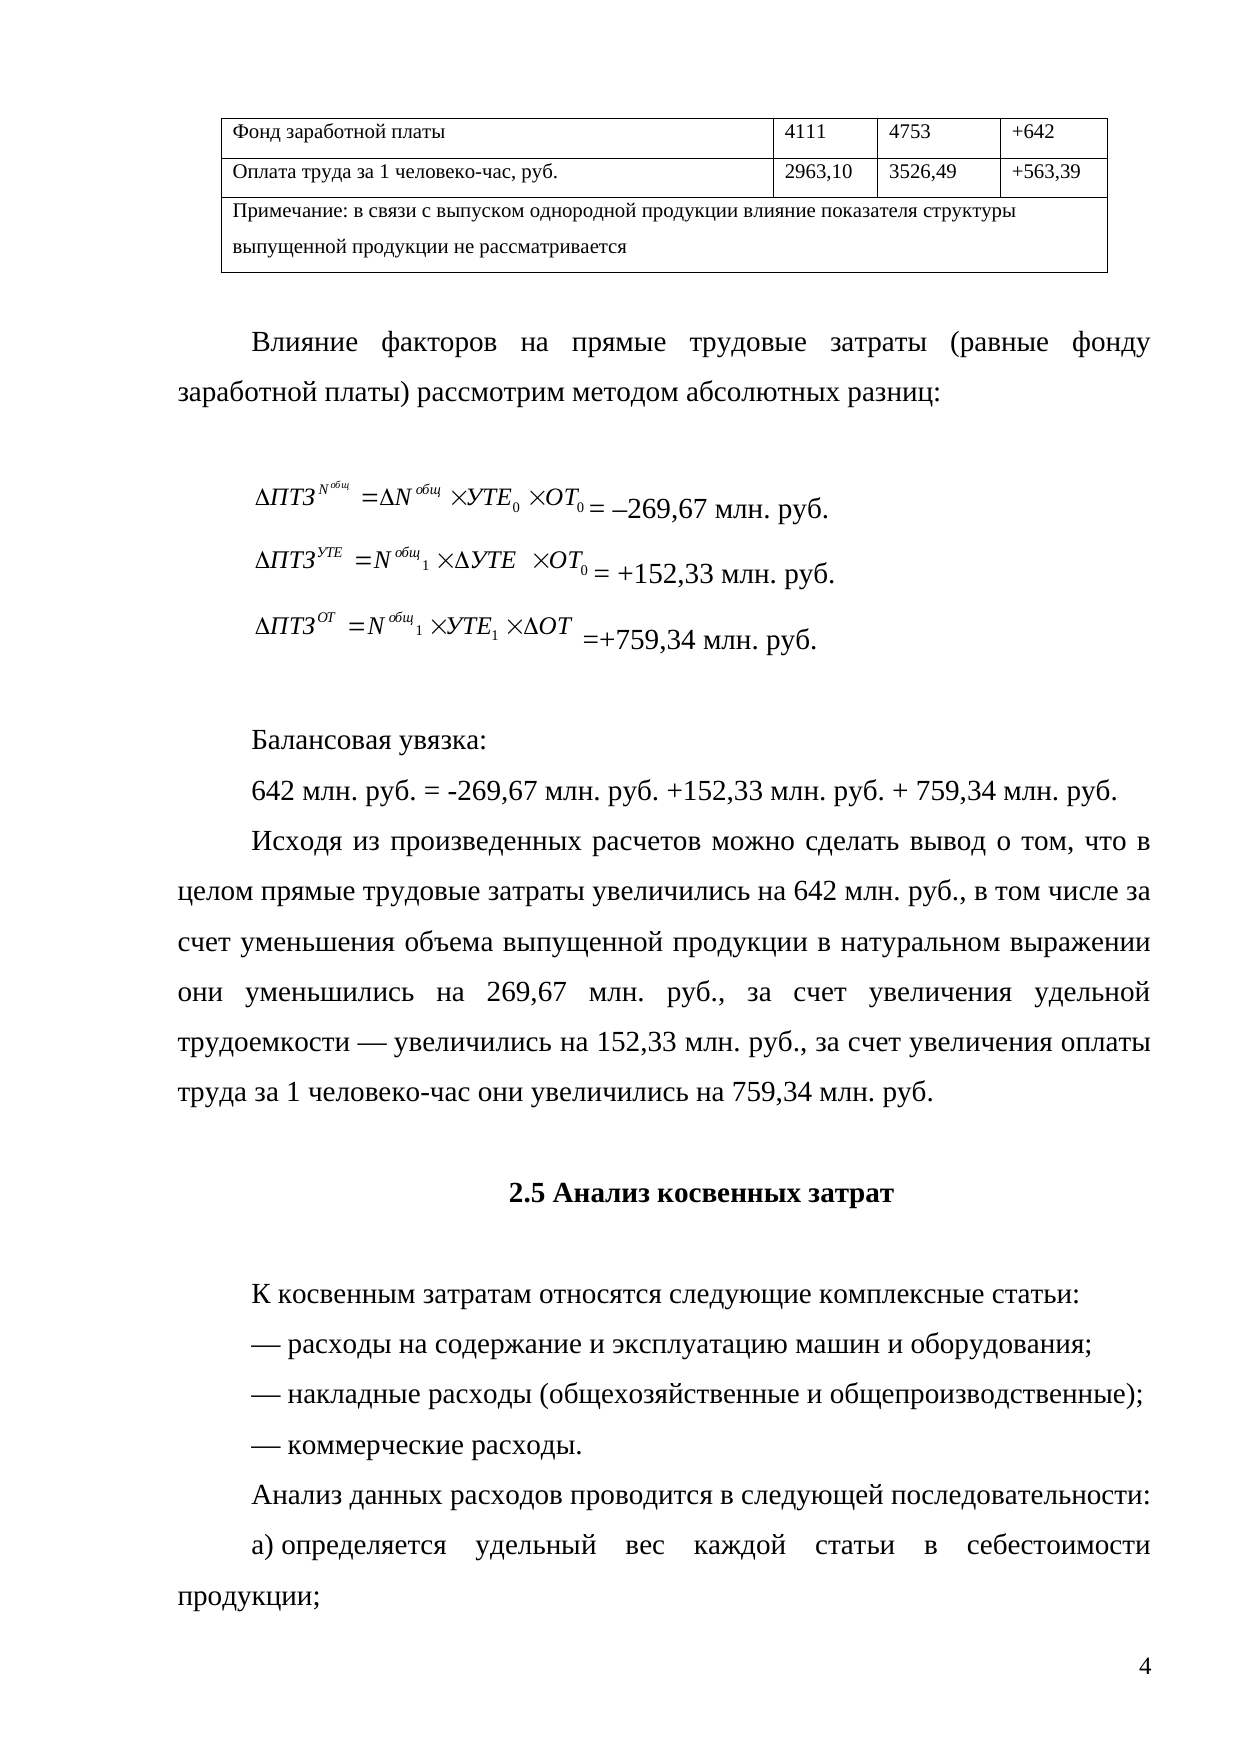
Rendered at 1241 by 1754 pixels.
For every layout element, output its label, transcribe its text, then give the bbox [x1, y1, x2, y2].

table_cell Фонд заработной платы [222, 119, 773, 157]
text — расходы на содержание и эксплуатацию машин и оборудования; [177, 1326, 1152, 1360]
subtitle 2.5 Анализ косвенных затрат [177, 1175, 1152, 1209]
text Влияние факторов на прямые трудовые затраты (равные фонду заработной платы) рассмотрим методом абсолютных разниц: [177, 324, 1152, 407]
table_cell 2963,10 [774, 159, 877, 197]
text Анализ данных расходов проводится в следующей последовательности: [177, 1477, 1152, 1511]
text — коммерческие расходы. [177, 1427, 1152, 1460]
text = +152,33 млн. руб. [177, 541, 1152, 590]
text а) определяется удельный вес каждой статьи в себестоимости продукции; [177, 1527, 1152, 1611]
text — накладные расходы (общехозяйственные и общепроизводственные); [177, 1376, 1152, 1410]
table_cell 3526,49 [878, 159, 1000, 197]
table_cell Примечание: в связи с выпуском однородной продукции влияние показателя структуры выпущенной продукции не рассматривается [222, 198, 1107, 272]
table_cell 4753 [878, 119, 1000, 157]
table_cell +642 [1001, 119, 1107, 157]
table_cell 4111 [774, 119, 877, 157]
table_cell +563,39 [1001, 159, 1107, 197]
text К косвенным затратам относятся следующие комплексные статьи: [177, 1276, 1152, 1309]
text 642 млн. руб. = -269,67 млн. руб. +152,33 млн. руб. + 759,34 млн. руб. [177, 773, 1152, 806]
text =+759,34 млн. руб. [177, 607, 1152, 655]
text Исходя из произведенных расчетов можно сделать вывод о том, что в целом прямые трудовые затраты увеличились на 642 млн. руб., в том числе за счет уменьшения объема выпущенной продукции в натуральном выражении они уменьшились на 269,67 млн. руб., за счет увеличения удельной трудоемкости — увеличились на 152,33 млн. руб., за счет увеличения оплаты труда за 1 человеко-час они увеличились на 759,34 млн. руб. [177, 823, 1152, 1108]
text = –269,67 млн. руб. [177, 474, 1152, 525]
table_cell Оплата труда за 1 человеко-час, руб. [222, 159, 773, 197]
text Балансовая увязка: [177, 722, 1152, 756]
